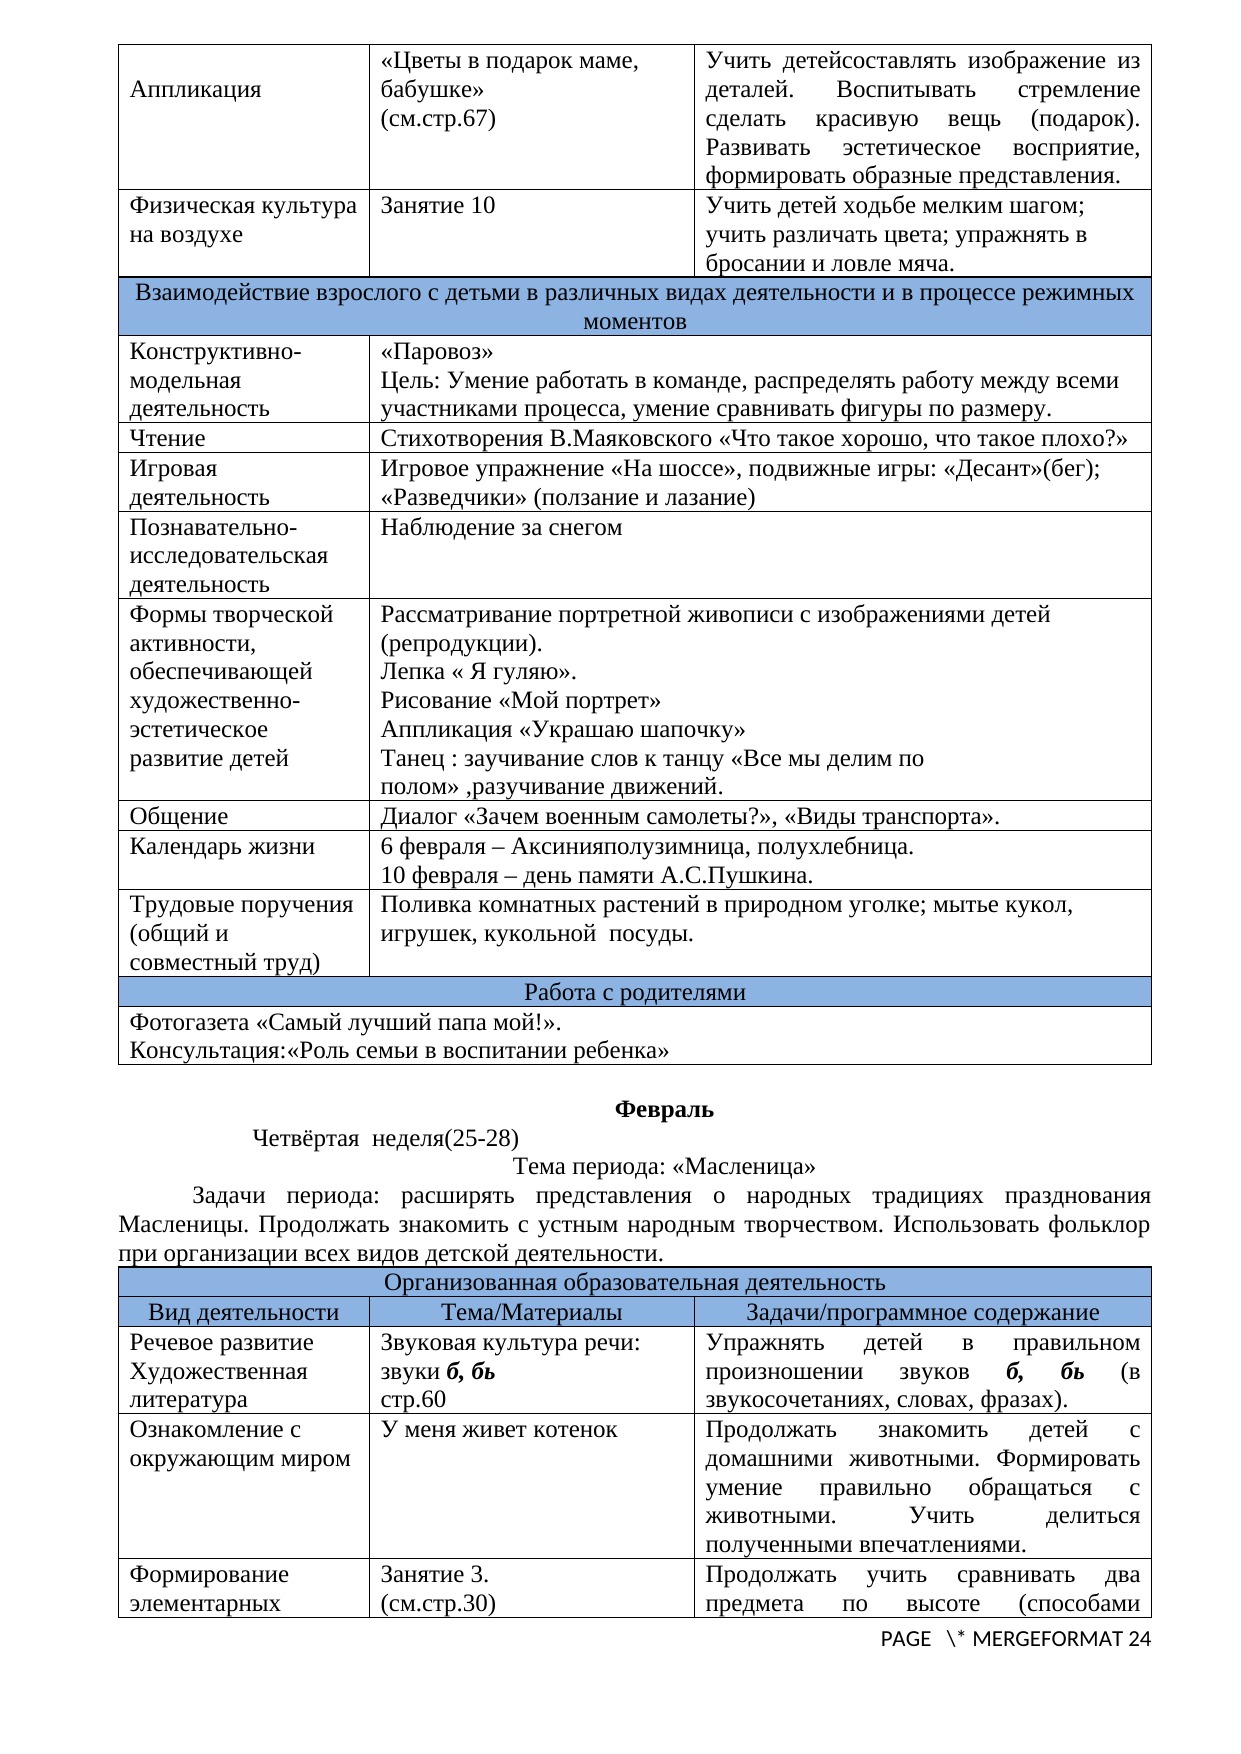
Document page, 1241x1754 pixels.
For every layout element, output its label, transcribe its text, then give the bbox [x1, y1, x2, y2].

table_cell Общение [119, 801, 369, 830]
text Февраль [177, 1094, 1152, 1123]
table_cell Физическая культура на воздухе [119, 190, 369, 276]
table_cell Поливка комнатных растений в природном уголке; мытье кукол, игрушек, кукольной посуды. [370, 890, 1151, 976]
table_cell Продолжать знакомить детей с домашними животными. Формировать умение правильно обращаться с животными. Учить делиться полученными впечатлениями. [695, 1414, 1151, 1558]
table_cell Ознакомление с окружающим миром [119, 1414, 369, 1558]
table_cell Вид деятельности [119, 1297, 369, 1326]
table_cell Работа с родителями [119, 977, 1151, 1006]
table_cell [370, 1559, 694, 1617]
table_cell «Паровоз» Цель: Умение работать в команде, распределять работу между всеми участниками процесса, умение сравнивать фигуры по размеру. [370, 336, 1151, 422]
table_cell Игровая деятельность [119, 453, 369, 511]
text Тема периода: «Масленица» [177, 1151, 1152, 1180]
table_cell Диалог «Зачем военным самолеты?», «Виды транспорта». [370, 801, 1151, 830]
table_cell Занятие 10 [370, 190, 694, 276]
table_cell «Цветы в подарок маме, бабушке» (см.стр.67) [370, 45, 694, 189]
table_cell Упражнять детей в правильном произношении звуков б, бь (в звукосочетаниях, словах, фразах). [695, 1327, 1151, 1413]
table_cell Формы творческой активности, обеспечивающей художественно-эстетическое развитие детей [119, 599, 369, 800]
table_cell Тема/Материалы [370, 1297, 694, 1326]
table_cell Чтение [119, 423, 369, 452]
table_cell Познавательно- исследовательская деятельность [119, 512, 369, 598]
table_cell Звуковая культура речи: звуки б, бь стр.60 [370, 1327, 694, 1413]
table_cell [695, 1559, 1151, 1617]
table_cell Учить детейсоставлять изображение из деталей. Воспитывать стремление сделать красивую вещь (подарок). Развивать эстетическое восприятие, формировать образные представления. [695, 45, 1151, 189]
table_cell Аппликация [119, 45, 369, 189]
table_cell Календарь жизни [119, 831, 369, 888]
table_header Организованная образовательная деятельность [119, 1268, 1151, 1296]
table_cell 6 февраля – Аксинияполузимница, полухлебница. 10 февраля – день памяти А.С.Пушкина. [370, 831, 1151, 888]
table_cell Речевое развитие Художественная литература [119, 1327, 369, 1413]
list Четвёртая неделя(25-28) [252, 1123, 1152, 1151]
table_cell Наблюдение за снегом [370, 512, 1151, 598]
table_cell Игровое упражнение «На шоссе», подвижные игры: «Десант»(бег); «Разведчики» (ползание и лазание) [370, 453, 1151, 511]
table_cell Стихотворения В.Маяковского «Что такое хорошо, что такое плохо?» [370, 423, 1151, 452]
table_cell Рассматривание портретной живописи с изображениями детей (репродукции). Лепка « Я гуляю». Рисование «Мой портрет» Аппликация «Украшаю шапочку» Танец : заучивание слов к танцу «Все мы делим по полом» ,разучивание движений. [370, 599, 1151, 800]
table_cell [119, 1559, 369, 1617]
table_cell Учить детей ходьбе мелким шагом; учить различать цвета; упражнять в бросании и ловле мяча. [695, 190, 1151, 276]
table_cell Конструктивно-модельная деятельность [119, 336, 369, 422]
table_cell У меня живет котенок [370, 1414, 694, 1558]
table_cell Трудовые поручения (общий и совместный труд) [119, 890, 369, 976]
table_cell Задачи/программное содержание [695, 1297, 1151, 1326]
text Задачи периода: расширять представления о народных традициях празднования Масленицы. Продолжать знакомить с устным народным творчеством. Использовать фольклор при организации всех видов детской деятельности. [118, 1180, 1152, 1266]
table_cell Фотогазета «Самый лучший папа мой!». Консультация:«Роль семьи в воспитании ребенка» [119, 1007, 1151, 1064]
table_cell Взаимодействие взрослого с детьми в различных видах деятельности и в процессе режимных моментов [119, 278, 1151, 335]
